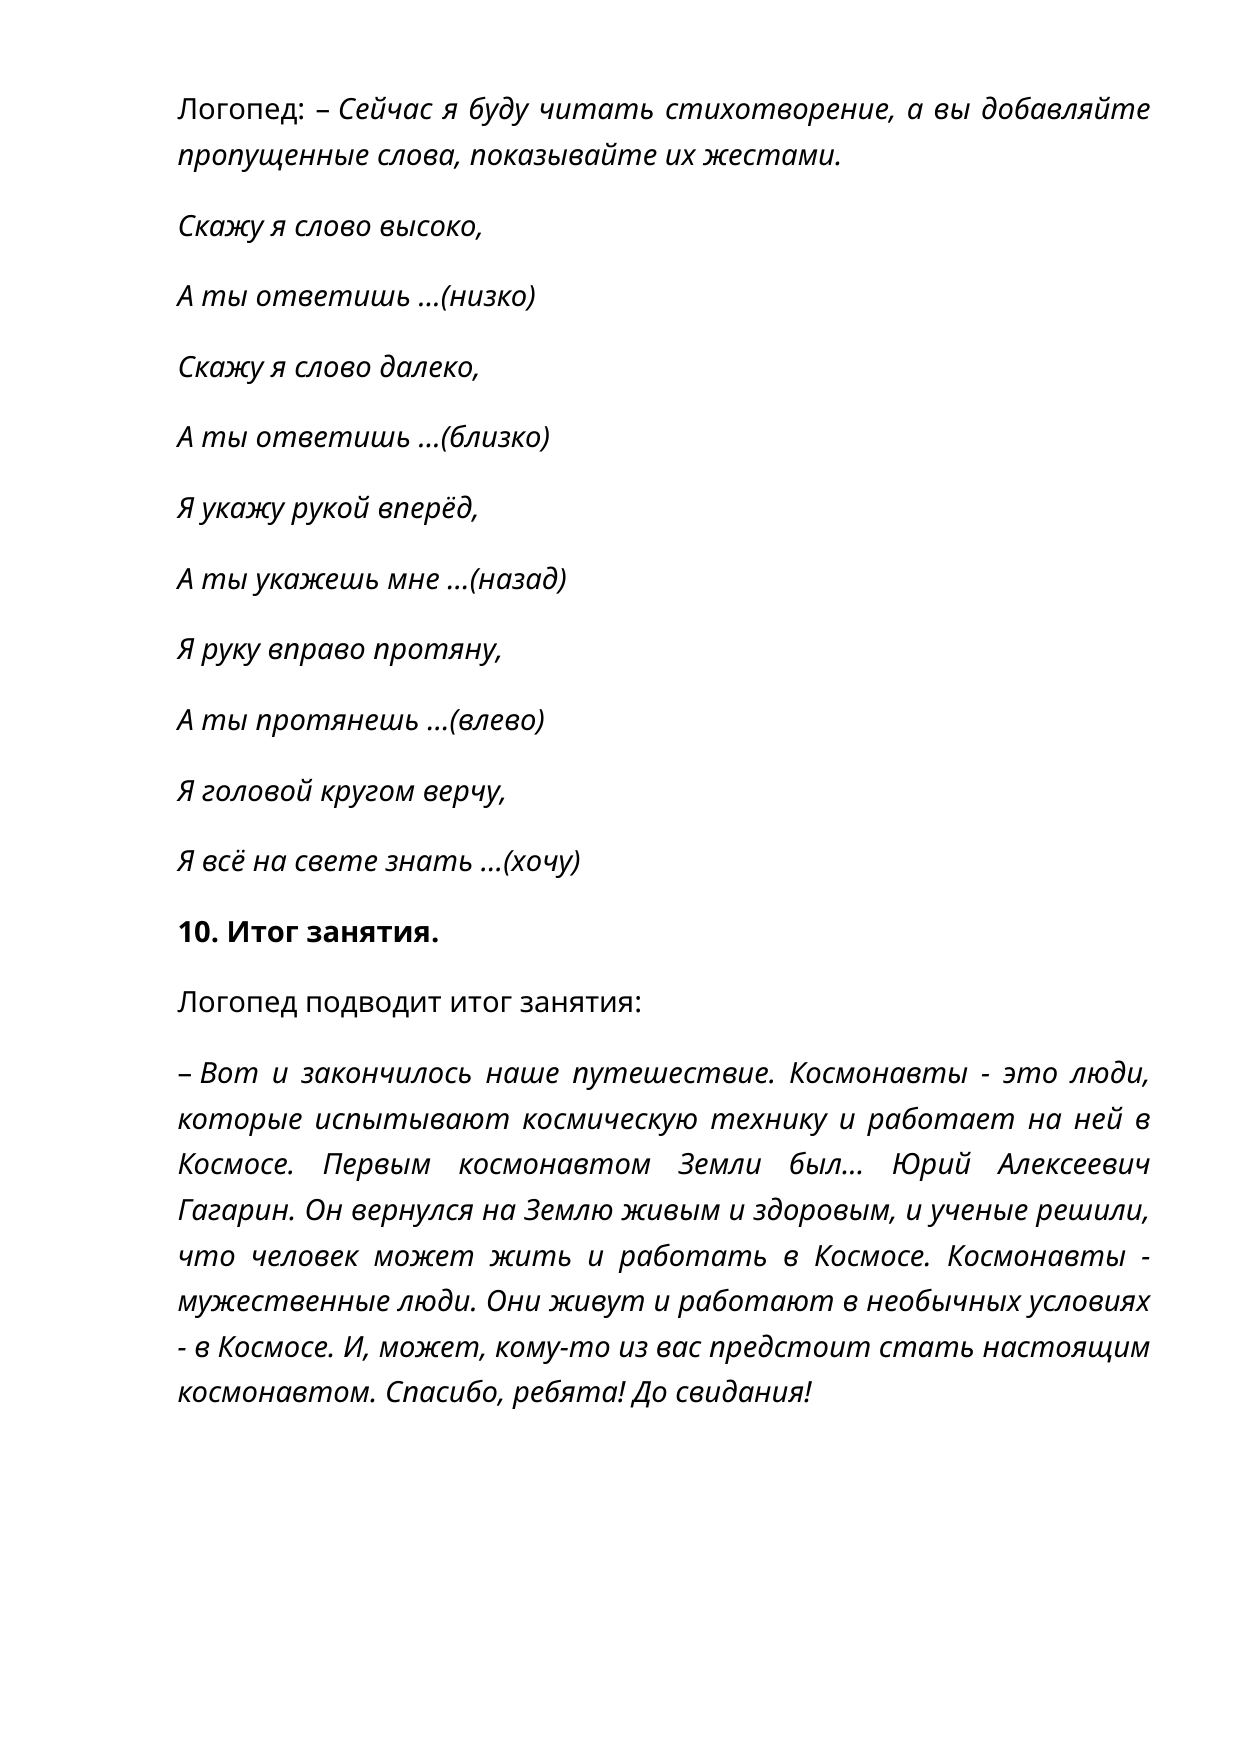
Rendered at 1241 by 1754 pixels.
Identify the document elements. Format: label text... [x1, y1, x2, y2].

text Логопед: – Сейчас я буду читать стихотворение, а вы добавляйте пропущенные слова, показывайте их жестами. [177, 89, 1152, 174]
text Я всё на свете знать …(хочу) [177, 841, 1152, 880]
text – Вот и закончилось наше путешествие. Космонавты - это люди, которые испытывают космическую технику и работает на ней в Космосе. Первым космонавтом Земли был… Юрий Алексеевич Гагарин. Он вернулся на Землю живым и здоровым, и ученые решили, что человек может жить и работать в Космосе. Космонавты - мужественные люди. Они живут и работают в необычных условиях - в Космосе. И, может, кому-то из вас предстоит стать настоящим космонавтом. Спасибо, ребята! До свидания! [177, 1052, 1152, 1411]
text Я руку вправо протяну, [177, 629, 1152, 668]
text Скажу я слово высоко, [177, 205, 1152, 244]
text 10. Итог занятия. [177, 911, 1152, 951]
text А ты укажешь мне …(назад) [177, 558, 1152, 598]
text Логопед подводит итог занятия: [177, 982, 1152, 1021]
text Я укажу рукой вперёд, [177, 487, 1152, 527]
text Я головой кругом верчу, [177, 770, 1152, 809]
text А ты протянешь …(влево) [177, 699, 1152, 739]
text Скажу я слово далеко, [177, 346, 1152, 386]
text А ты ответишь …(низко) [177, 276, 1152, 315]
text А ты ответишь …(близко) [177, 417, 1152, 456]
